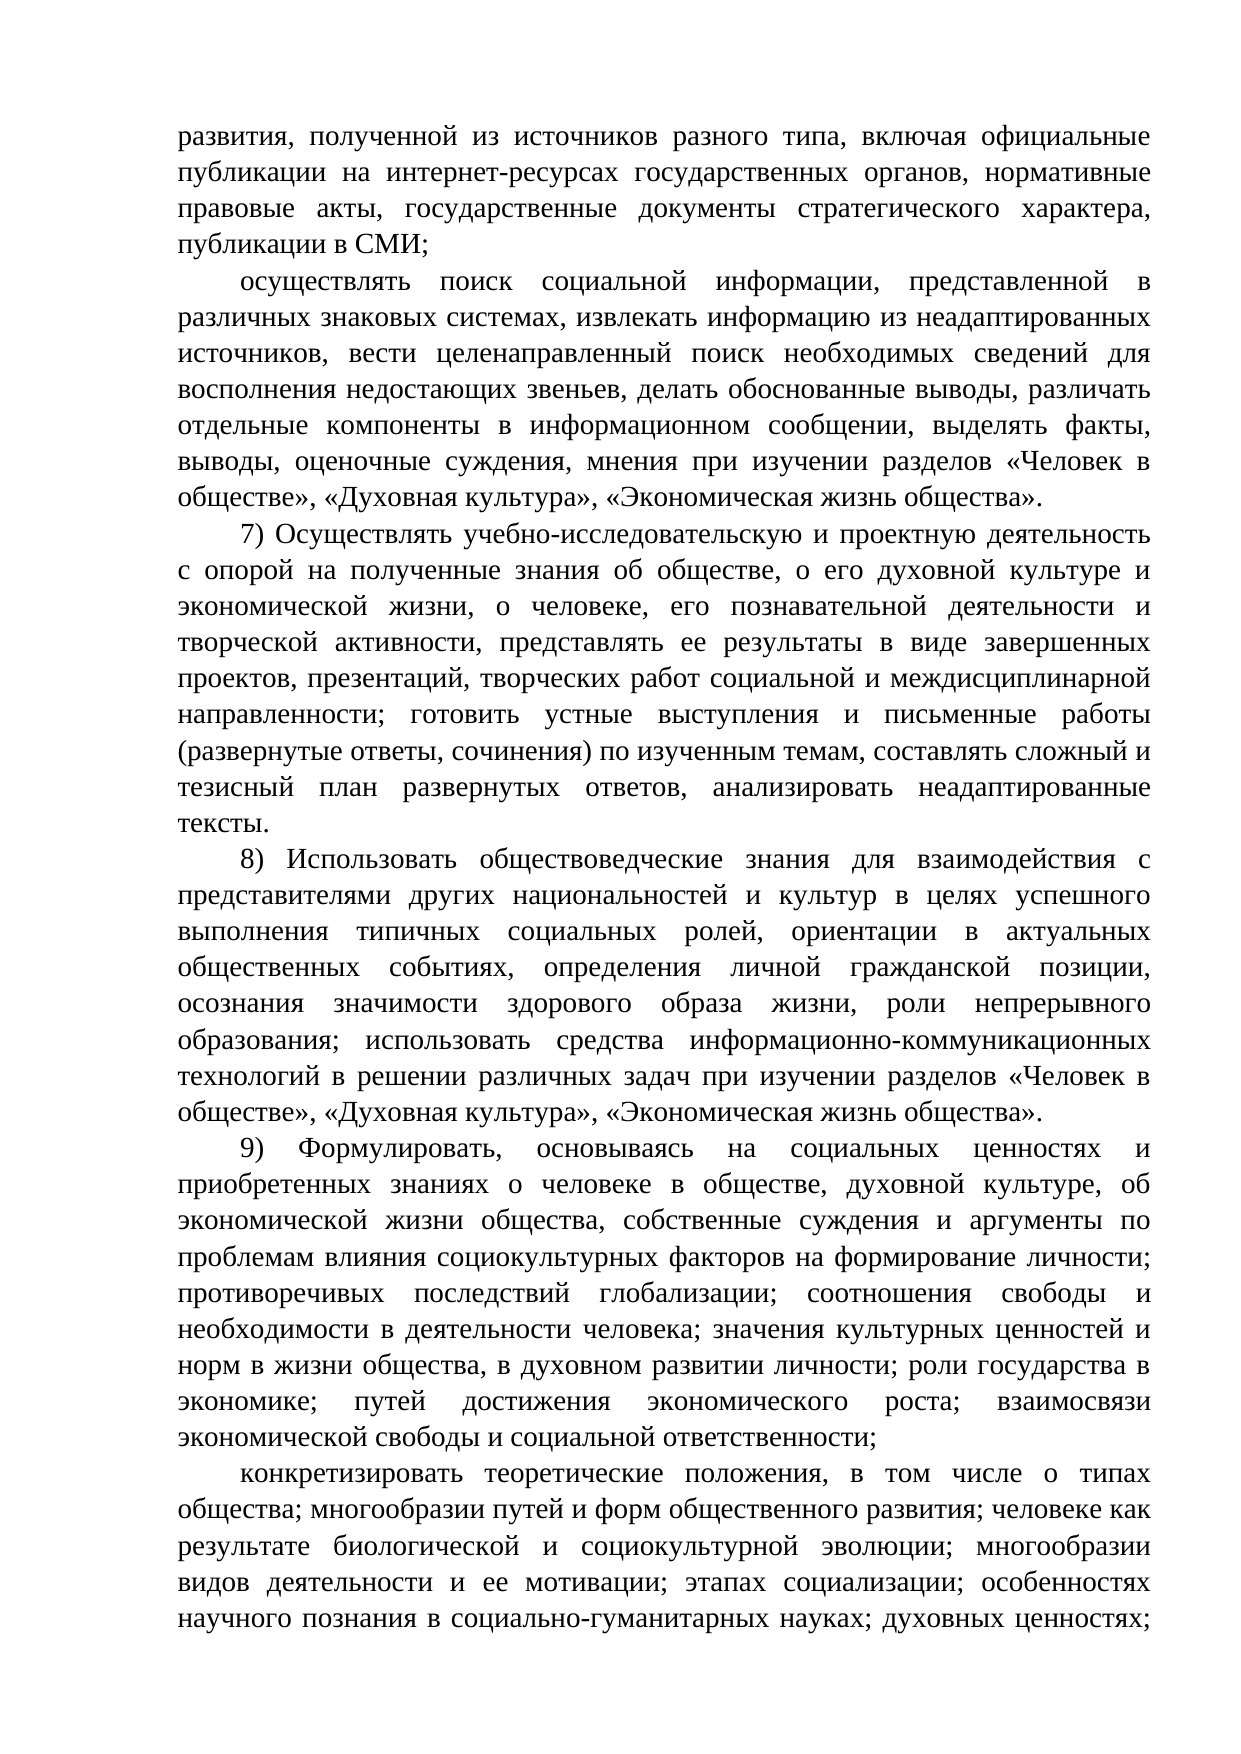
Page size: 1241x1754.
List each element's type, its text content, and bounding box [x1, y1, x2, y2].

text 9) Формулировать, основываясь на социальных ценностях и приобретенных знаниях о человеке в обществе, духовной культуре, об экономической жизни общества, собственные суждения и аргументы по проблемам влияния социокультурных факторов на формирование личности; противоречивых последствий глобализации; соотношения свободы и необходимости в деятельности человека; значения культурных ценностей и норм в жизни общества, в духовном развитии личности; роли государства в экономике; путей достижения экономического роста; взаимосвязи экономической свободы и социальной ответственности; [177, 1130, 1152, 1453]
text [177, 1456, 1152, 1634]
text 7) Осуществлять учебно-исследовательскую и проектную деятельность с опорой на полученные знания об обществе, о его духовной культуре и экономической жизни, о человеке, его познавательной деятельности и творческой активности, представлять ее результаты в виде завершенных проектов, презентаций, творческих работ социальной и междисциплинарной направленности; готовить устные выступления и письменные работы (развернутые ответы, сочинения) по изученным темам, составлять сложный и тезисный план развернутых ответов, анализировать неадаптированные тексты. [177, 516, 1152, 838]
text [177, 118, 1152, 260]
text осуществлять поиск социальной информации, представленной в различных знаковых системах, извлекать информацию из неадаптированных источников, вести целенаправленный поиск необходимых сведений для восполнения недостающих звеньев, делать обоснованные выводы, различать отдельные компоненты в информационном сообщении, выделять факты, выводы, оценочные суждения, мнения при изучении разделов «Человек в обществе», «Духовная культура», «Экономическая жизнь общества». [177, 263, 1152, 513]
text 8) Использовать обществоведческие знания для взаимодействия с представителями других национальностей и культур в целях успешного выполнения типичных социальных ролей, ориентации в актуальных общественных событиях, определения личной гражданской позиции, осознания значимости здорового образа жизни, роли непрерывного образования; использовать средства информационно-коммуникационных технологий в решении различных задач при изучении разделов «Человек в обществе», «Духовная культура», «Экономическая жизнь общества». [177, 841, 1152, 1128]
